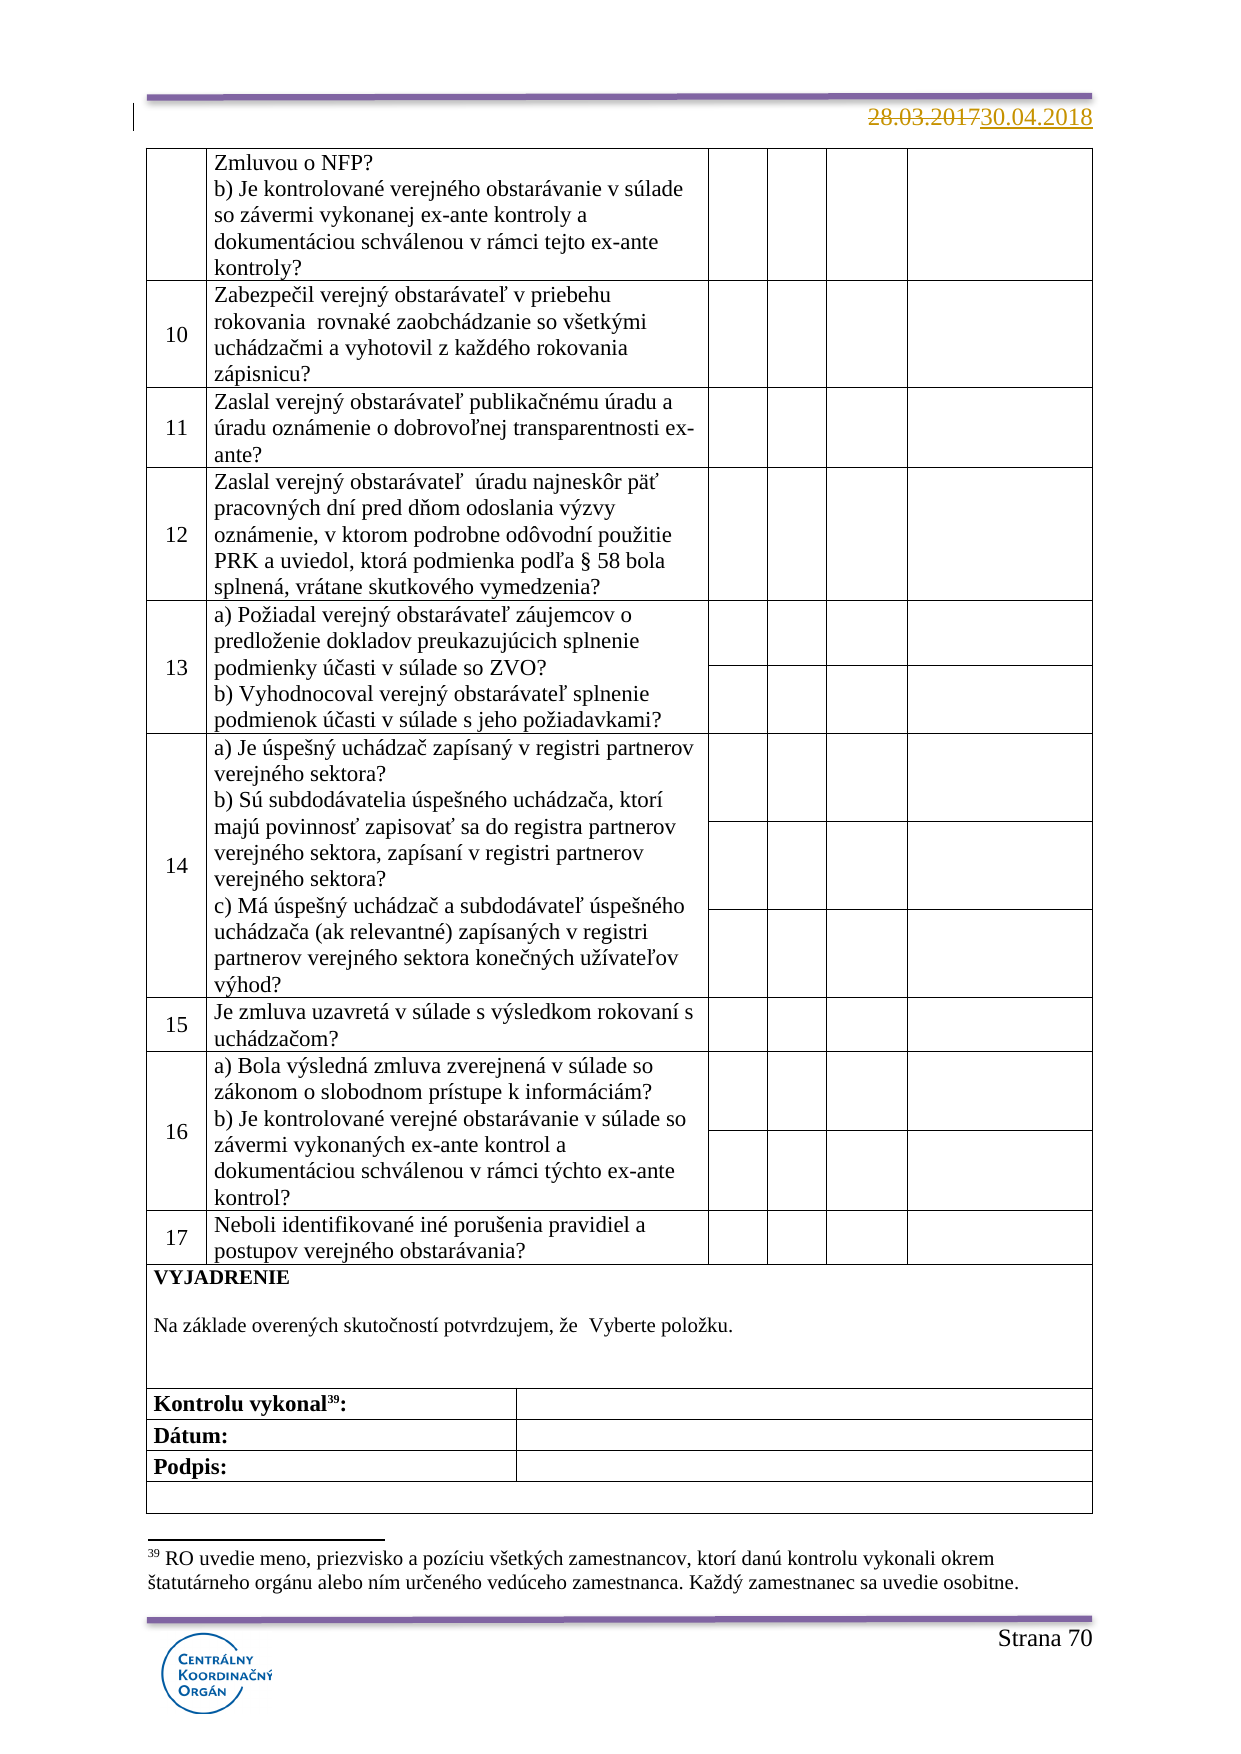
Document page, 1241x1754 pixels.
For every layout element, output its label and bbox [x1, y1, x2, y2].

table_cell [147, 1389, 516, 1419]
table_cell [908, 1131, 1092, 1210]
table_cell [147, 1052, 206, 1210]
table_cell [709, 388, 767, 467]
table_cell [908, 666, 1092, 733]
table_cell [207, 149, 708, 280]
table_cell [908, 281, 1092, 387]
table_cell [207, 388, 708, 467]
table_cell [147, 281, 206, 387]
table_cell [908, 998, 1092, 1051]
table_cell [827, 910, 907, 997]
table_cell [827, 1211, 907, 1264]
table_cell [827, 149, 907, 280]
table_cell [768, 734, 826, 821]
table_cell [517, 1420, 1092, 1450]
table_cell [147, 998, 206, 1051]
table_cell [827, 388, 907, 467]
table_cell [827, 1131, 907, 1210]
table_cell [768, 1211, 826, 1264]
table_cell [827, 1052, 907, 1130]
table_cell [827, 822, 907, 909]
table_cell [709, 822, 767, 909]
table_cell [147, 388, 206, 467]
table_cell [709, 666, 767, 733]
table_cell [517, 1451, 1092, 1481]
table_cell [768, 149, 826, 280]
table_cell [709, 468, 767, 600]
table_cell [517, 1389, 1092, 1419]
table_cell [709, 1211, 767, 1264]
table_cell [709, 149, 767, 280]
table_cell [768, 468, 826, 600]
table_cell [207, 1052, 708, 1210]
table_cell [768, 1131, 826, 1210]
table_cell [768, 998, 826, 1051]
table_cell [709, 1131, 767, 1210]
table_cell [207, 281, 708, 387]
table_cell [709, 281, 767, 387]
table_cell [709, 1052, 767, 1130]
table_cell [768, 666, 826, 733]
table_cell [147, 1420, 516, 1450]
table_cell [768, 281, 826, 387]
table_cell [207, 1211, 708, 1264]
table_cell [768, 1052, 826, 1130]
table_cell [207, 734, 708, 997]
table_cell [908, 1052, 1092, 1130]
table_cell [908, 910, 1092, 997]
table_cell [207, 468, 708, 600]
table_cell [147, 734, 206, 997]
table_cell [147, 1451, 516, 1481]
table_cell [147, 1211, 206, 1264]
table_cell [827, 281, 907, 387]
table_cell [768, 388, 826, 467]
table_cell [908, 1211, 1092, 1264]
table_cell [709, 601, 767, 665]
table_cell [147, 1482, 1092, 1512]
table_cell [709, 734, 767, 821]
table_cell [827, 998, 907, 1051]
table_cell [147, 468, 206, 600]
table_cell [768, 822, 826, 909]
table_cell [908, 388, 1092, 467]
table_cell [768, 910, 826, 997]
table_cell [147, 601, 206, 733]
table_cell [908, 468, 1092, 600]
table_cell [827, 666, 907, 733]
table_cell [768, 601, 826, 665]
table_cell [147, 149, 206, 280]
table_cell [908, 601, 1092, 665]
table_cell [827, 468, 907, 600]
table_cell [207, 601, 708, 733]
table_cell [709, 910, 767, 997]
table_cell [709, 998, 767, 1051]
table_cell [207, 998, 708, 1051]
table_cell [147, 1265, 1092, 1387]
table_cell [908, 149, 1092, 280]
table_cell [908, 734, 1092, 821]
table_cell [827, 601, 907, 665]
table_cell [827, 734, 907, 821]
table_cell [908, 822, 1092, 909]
picture [159, 1631, 272, 1713]
